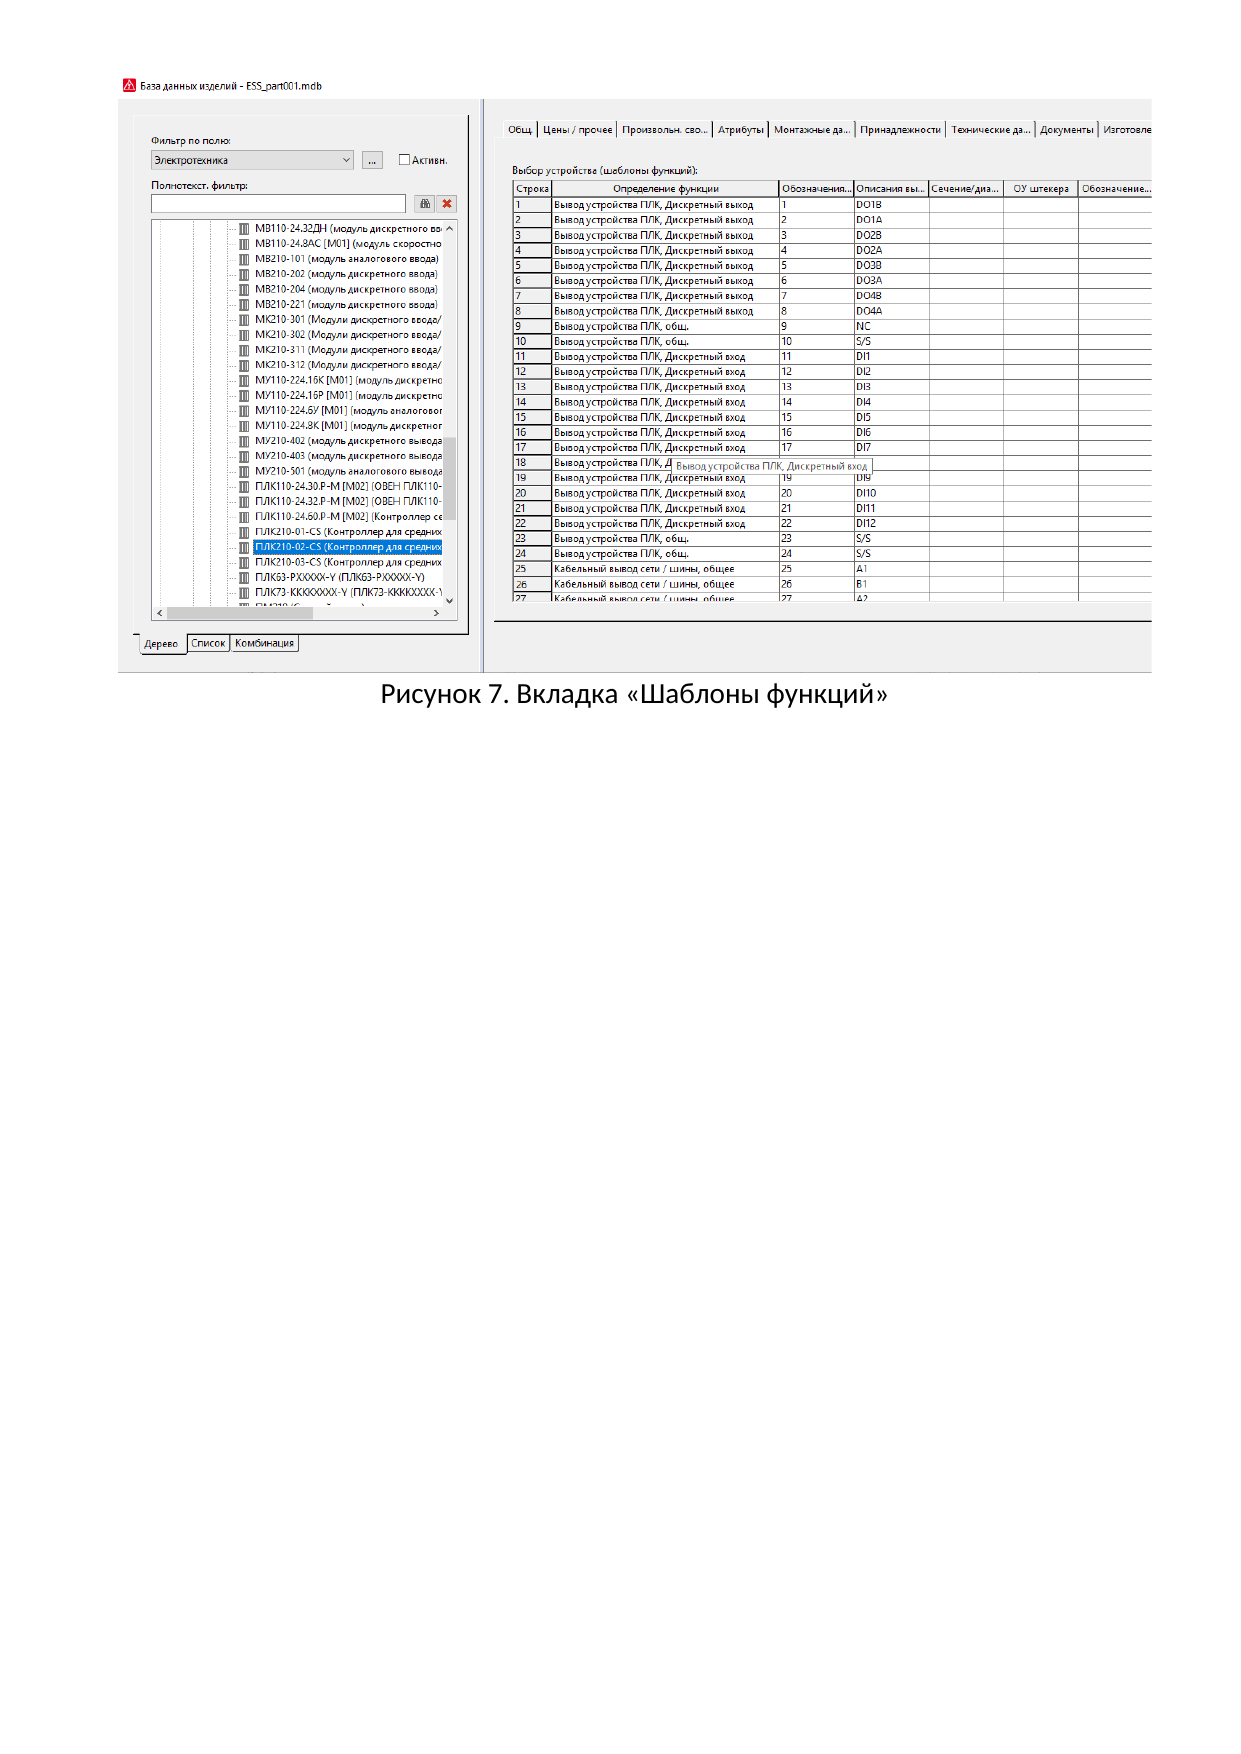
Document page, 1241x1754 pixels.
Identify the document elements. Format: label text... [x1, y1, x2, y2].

list Рисунок 7. Вкладка «Шаблоны функций» [118, 675, 1152, 710]
picture [118, 73, 1152, 673]
